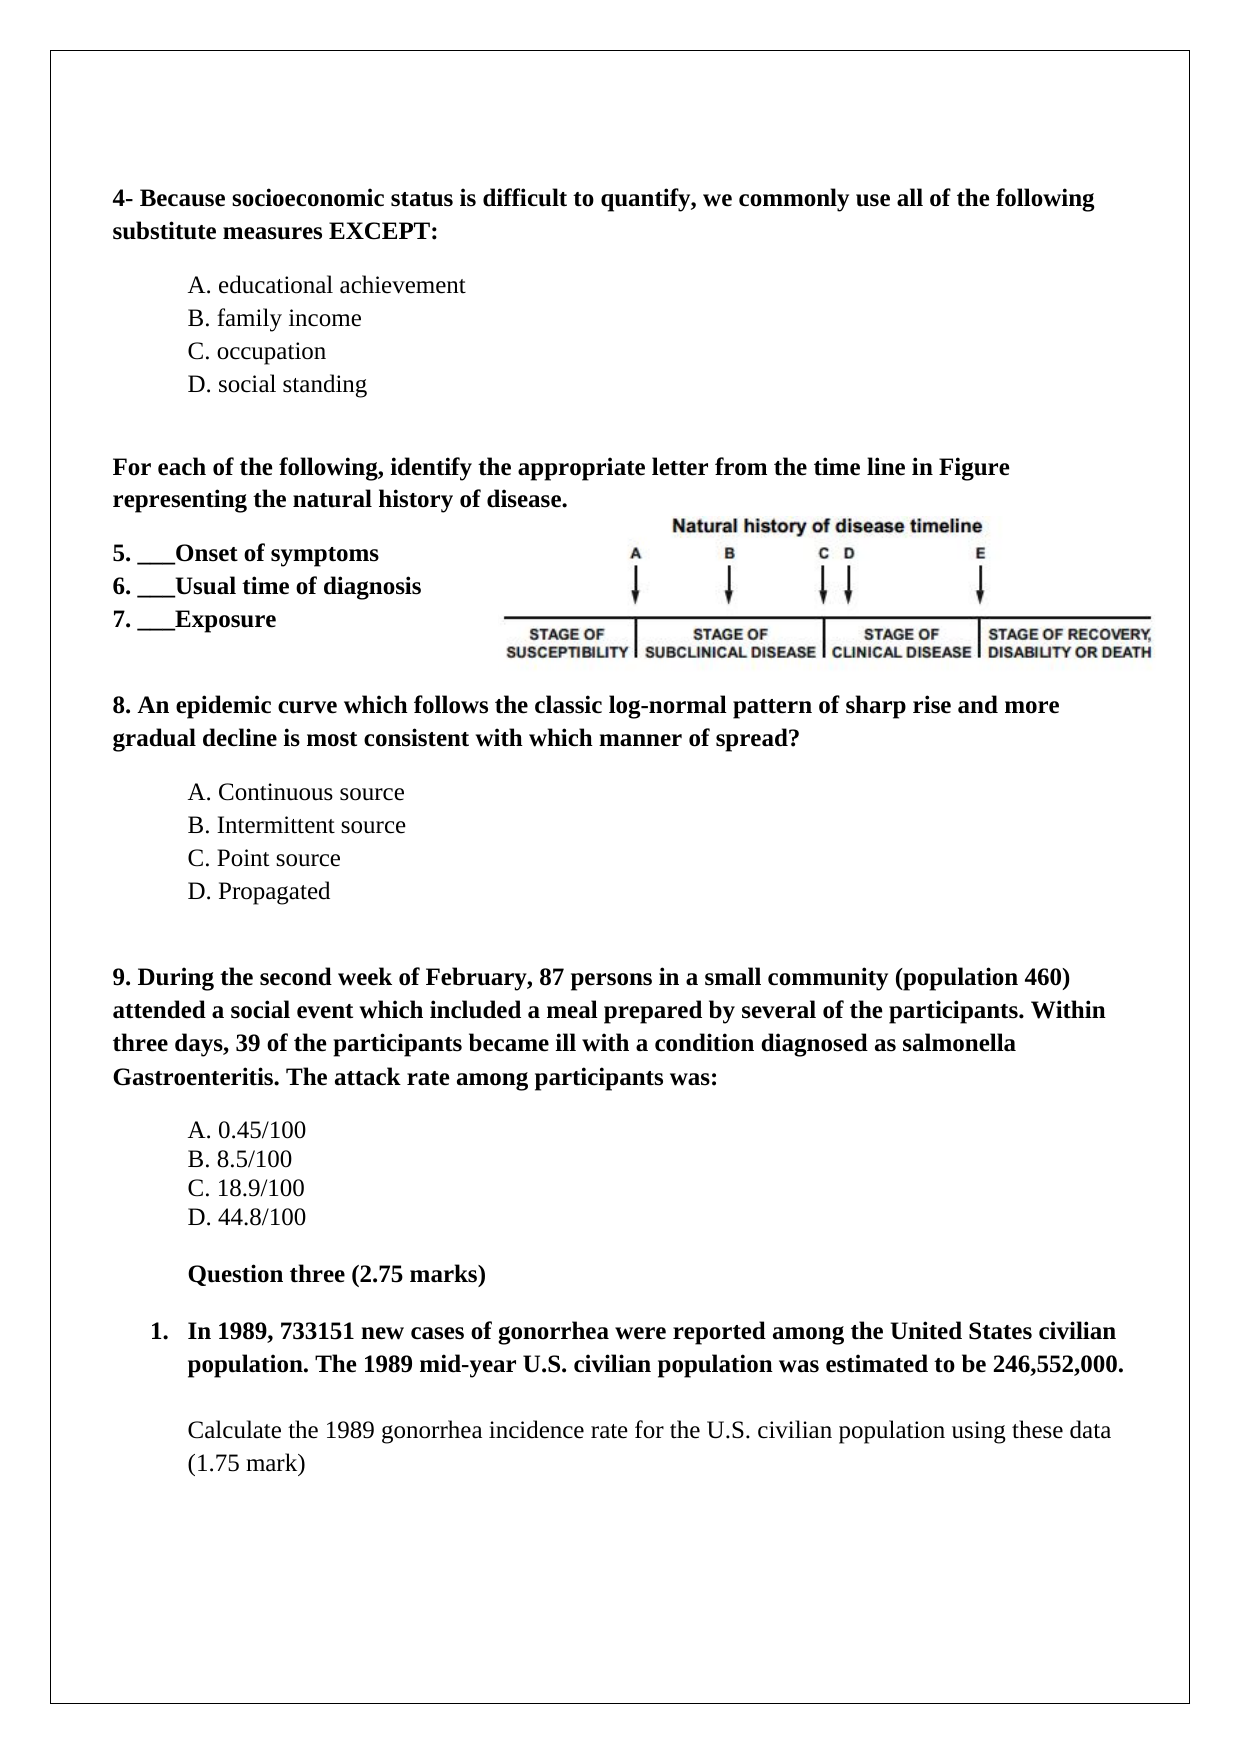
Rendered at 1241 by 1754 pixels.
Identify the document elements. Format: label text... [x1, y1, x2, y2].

text D. 44.8/100 [187, 1202, 1128, 1230]
text 7. ___Exposure [112, 604, 496, 633]
text 6. ___Usual time of diagnosis [112, 571, 496, 600]
text 5. ___Onset of symptoms [112, 538, 496, 567]
text C. Point source [187, 843, 1128, 872]
text A. educational achievement [187, 270, 1128, 299]
text A. 0.45/100 [187, 1115, 1128, 1144]
text C. occupation [187, 336, 1128, 365]
text B. 8.5/100 [187, 1144, 1128, 1173]
text B. Intermittent source [187, 810, 1128, 839]
text B. family income [187, 303, 1128, 332]
text D. social standing [187, 369, 1128, 398]
text 8. An epidemic curve which follows the classic log-normal pattern of sharp rise and more gradual decline is most consistent with which manner of spread? [112, 691, 1128, 752]
list In 1989, 733151 new cases of gonorrhea were reported among the United States civilian population. The 1989 mid-year U.S. civilian population was estimated to be 246,552,000. [150, 1316, 1128, 1378]
text A. Continuous source [187, 777, 1128, 806]
text For each of the following, identify the appropriate letter from the time line in Figure representing the natural history of disease. [112, 452, 1128, 513]
text D. Propagated [187, 876, 1128, 905]
text C. 18.9/100 [187, 1173, 1128, 1202]
text 9. During the second week of February, 87 persons in a small community (population 460) attended a social event which included a meal prepared by several of the participants. Within three days, 39 of the participants became ill with a condition diagnosed as salmonella Gastroenteritis. The attack rate among participants was: [112, 962, 1128, 1090]
text Question three (2.75 marks) [187, 1259, 1128, 1288]
text 4- Because socioeconomic status is difficult to quantify, we commonly use all of the following substitute measures EXCEPT: [112, 183, 1128, 245]
picture [496, 516, 1178, 682]
list Calculate the 1989 gonorrhea incidence rate for the U.S. civilian population using these data (1.75 mark) [187, 1415, 1128, 1477]
